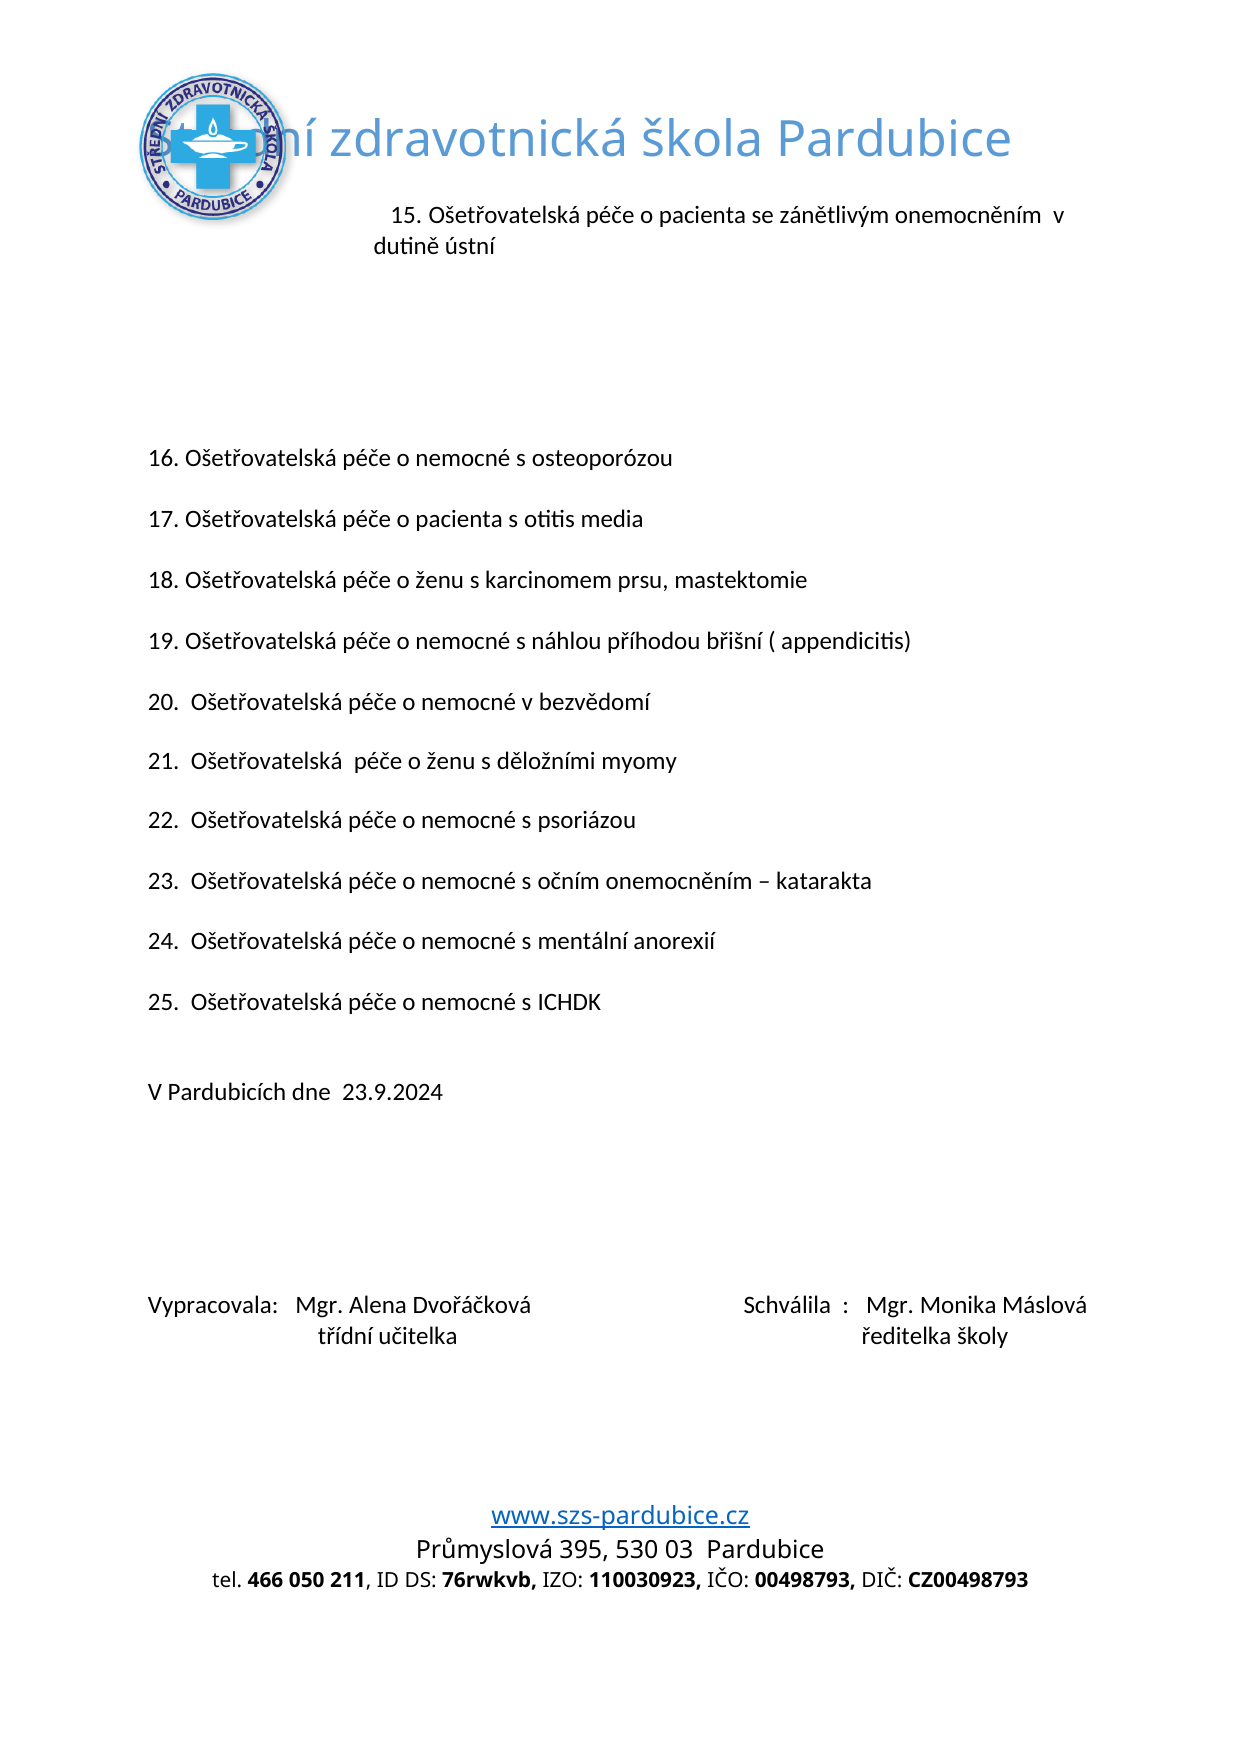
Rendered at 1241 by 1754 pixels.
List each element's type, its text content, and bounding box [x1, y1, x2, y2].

text třídní učitelka ředitelka školy [148, 1320, 1093, 1350]
text 23. Ošetřovatelská péče o nemocné s očním onemocněním – katarakta [148, 866, 1093, 896]
text 24. Ošetřovatelská péče o nemocné s mentální anorexií [148, 925, 1093, 986]
picture [125, 55, 293, 242]
text 20. Ošetřovatelská péče o nemocné v bezvědomí [148, 686, 1093, 716]
text Vypracovala: Mgr. Alena Dvořáčková Schválila : Mgr. Monika Máslová [148, 1289, 1093, 1320]
text V Pardubicích dne 23.9.2024 [148, 1076, 1093, 1106]
text 19. Ošetřovatelská péče o nemocné s náhlou příhodou břišní ( appendicitis) [148, 625, 1093, 655]
text 15. Ošetřovatelská péče o pacienta se zánětlivým onemocněním v dutině ústní [203, 199, 1093, 260]
text 21. Ošetřovatelská péče o ženu s děložními myomy [148, 745, 1093, 776]
text 22. Ošetřovatelská péče o nemocné s psoriázou [148, 804, 1093, 866]
text 17. Ošetřovatelská péče o pacienta s otitis media [148, 503, 1093, 533]
text 18. Ošetřovatelská péče o ženu s karcinomem prsu, mastektomie [148, 564, 1093, 594]
text 25. Ošetřovatelská péče o nemocné s ICHDK [148, 986, 1093, 1016]
text 16. Ošetřovatelská péče o nemocné s osteoporózou [148, 442, 1093, 472]
